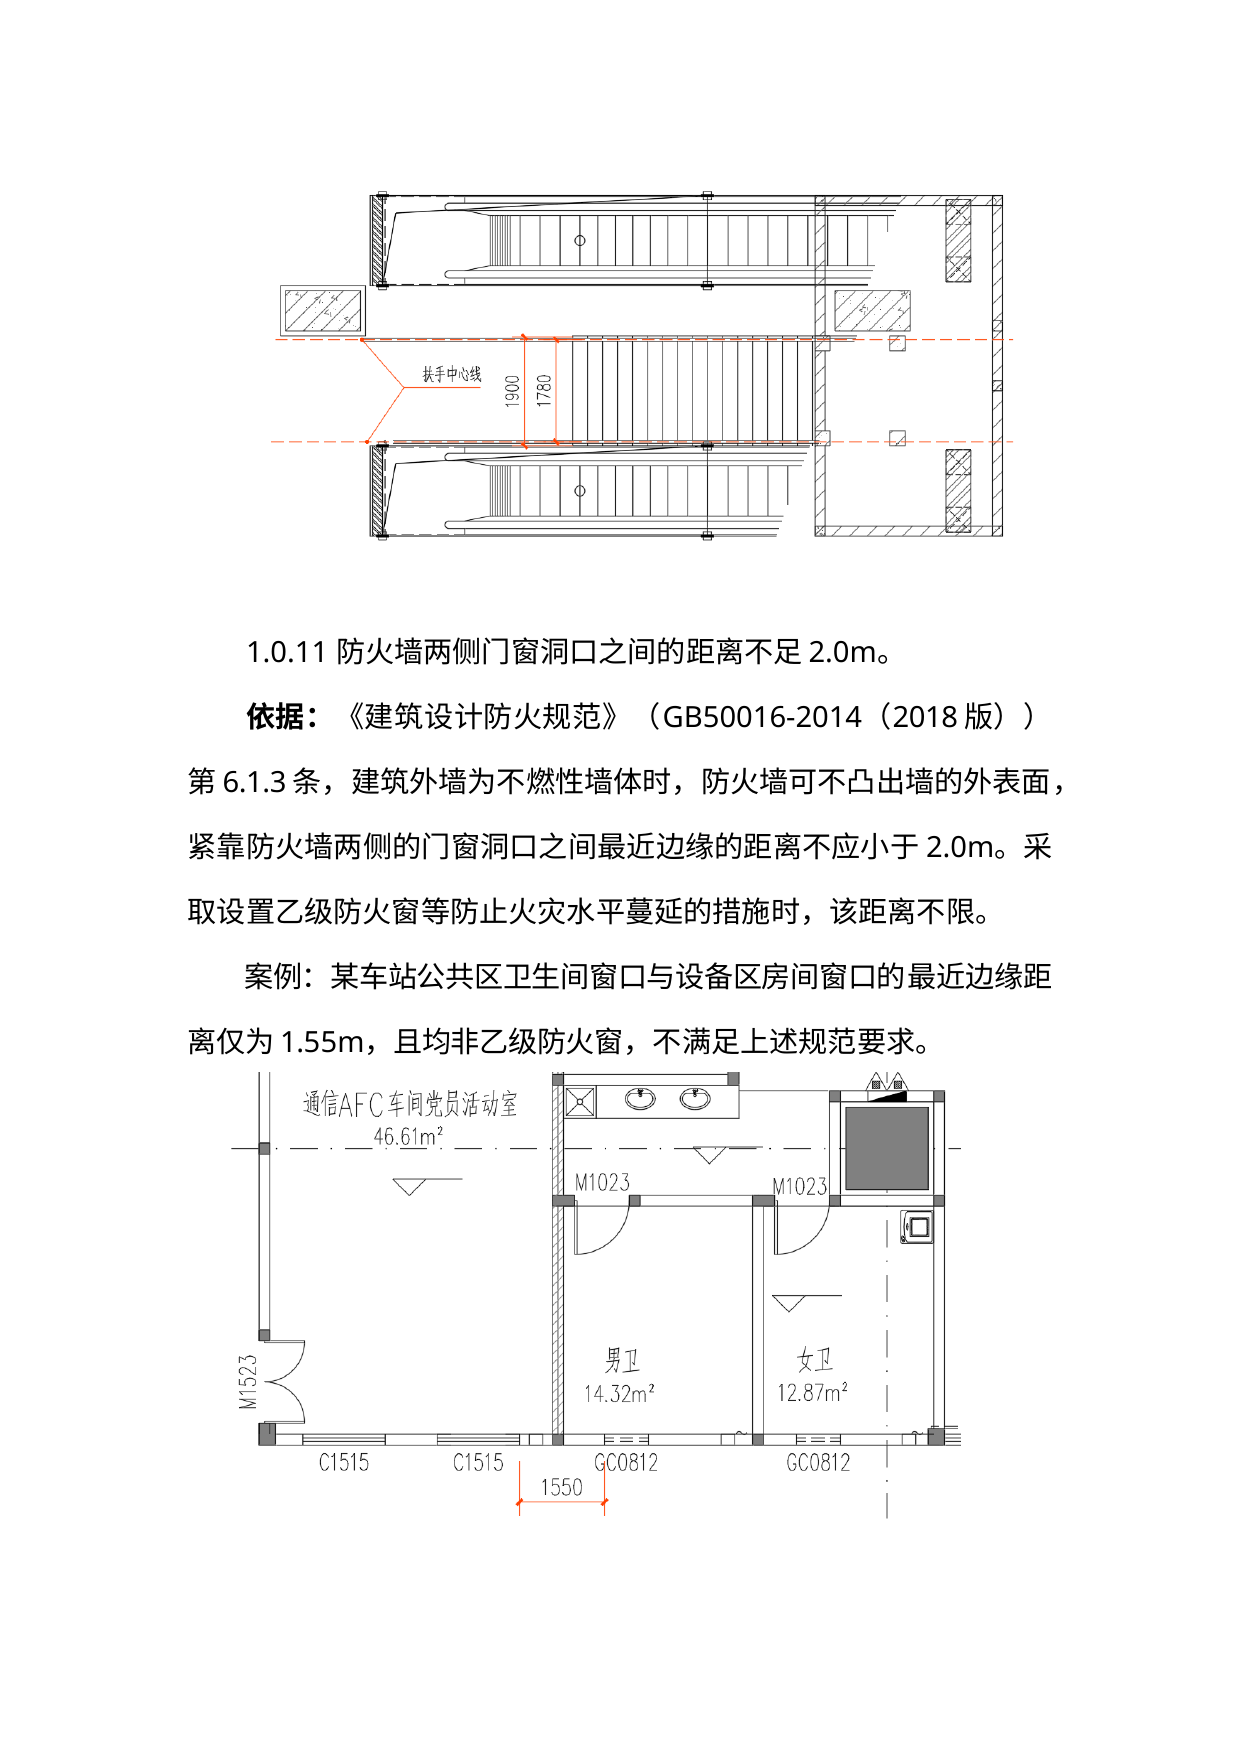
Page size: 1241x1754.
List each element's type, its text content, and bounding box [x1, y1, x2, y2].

text 案例：某车站公共区卫生间窗口与设备区房间窗口的最近边缘距离仅为1.55m，且均非乙级防火窗，不满足上述规范要求。 [187, 942, 1053, 1072]
text 依据：《建筑设计防火规范》（GB50016-2014（2018版））第6.1.3条，建筑外墙为不燃性墙体时，防火墙可不凸出墙的外表面，紧靠防火墙两侧的门窗洞口之间最近边缘的距离不应小于2.0m。采取设置乙级防火窗等防止火灾水平蔓延的措施时，该距离不限。 [187, 682, 1053, 942]
picture [231, 1072, 961, 1519]
text 1.0.11 防火墙两侧门窗洞口之间的距离不足2.0m。 [187, 617, 1053, 682]
picture [271, 162, 1014, 552]
